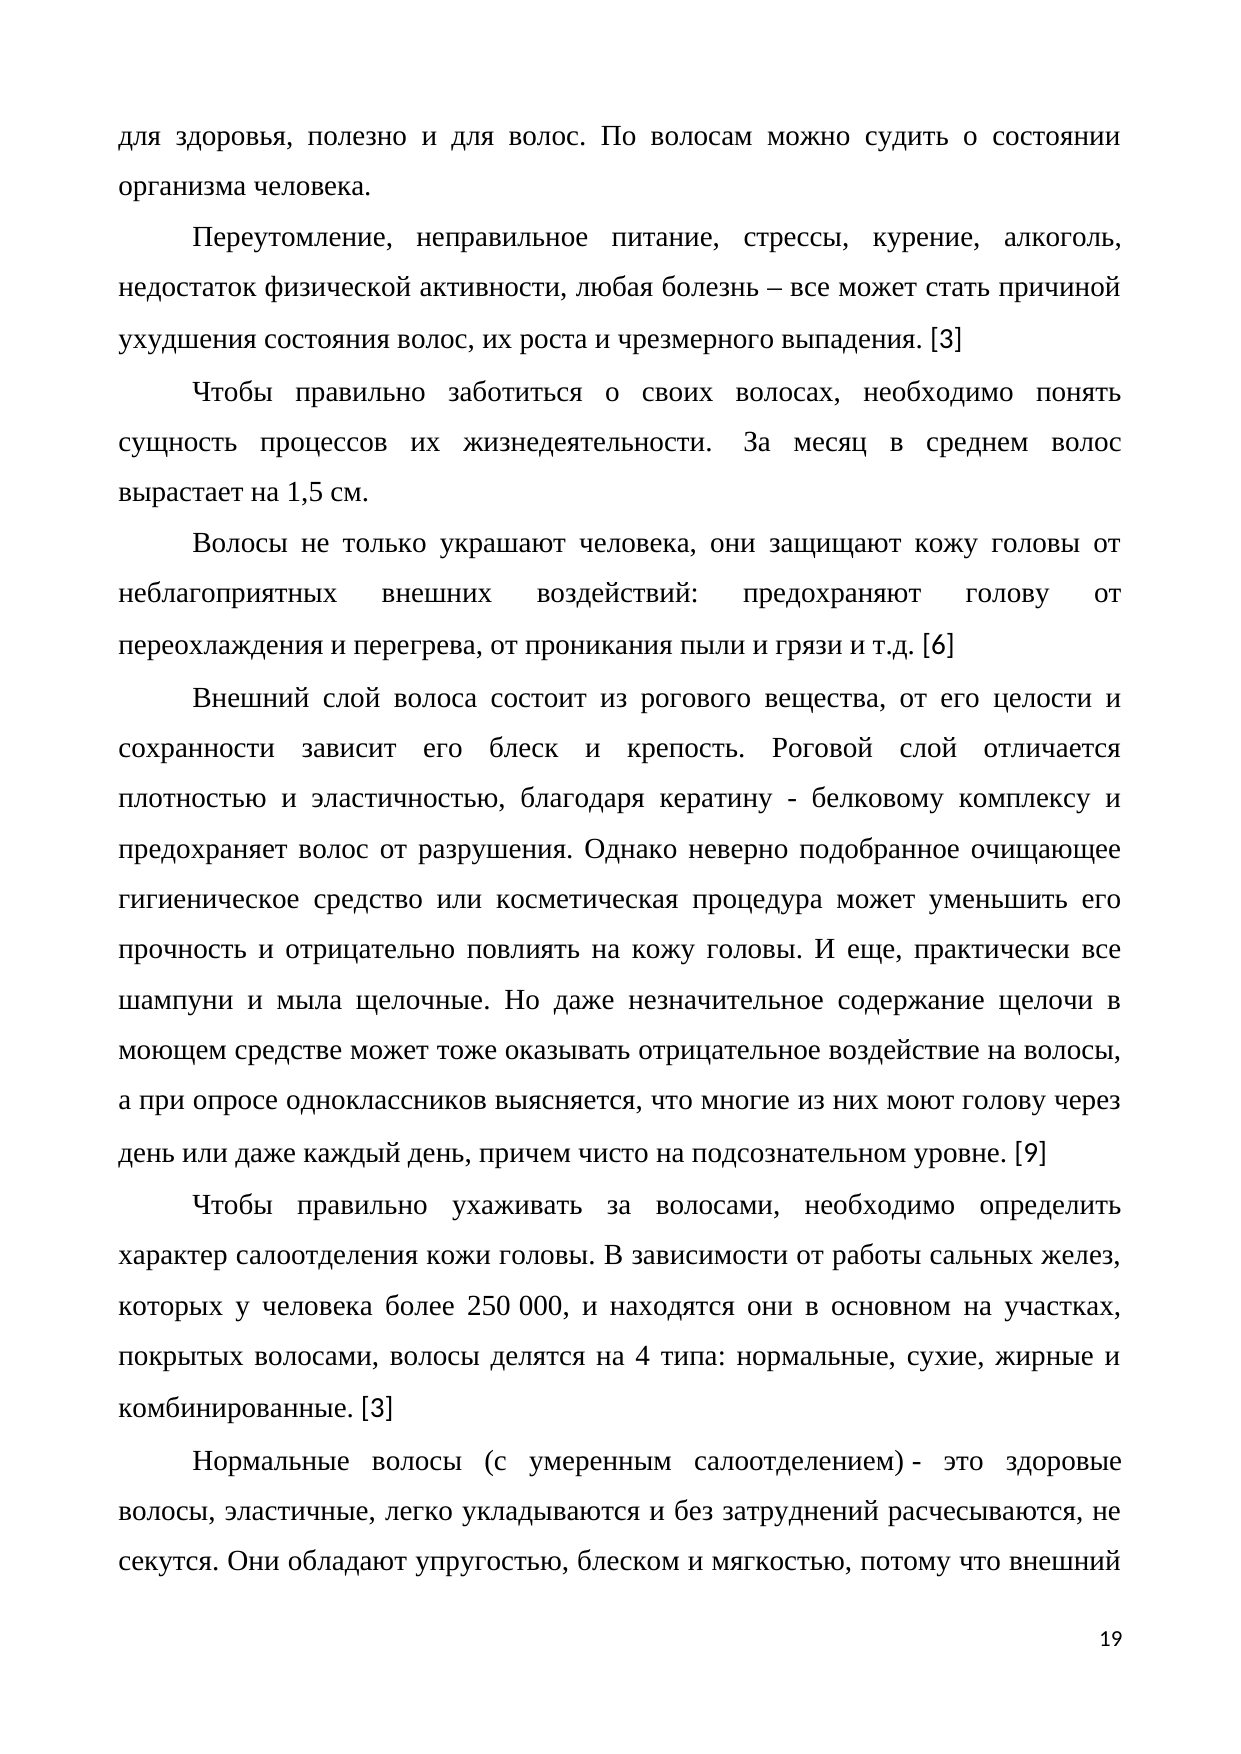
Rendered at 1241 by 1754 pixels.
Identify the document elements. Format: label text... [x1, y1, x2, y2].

text Волосы не только украшают человека, они защищают кожу головы от неблагоприятных внешних воздействий: предохраняют голову от переохлаждения и перегрева, от проникания пыли и грязи и т.д. [6] [118, 525, 1122, 662]
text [118, 1443, 1122, 1577]
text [118, 118, 1122, 202]
text Переутомление, неправильное питание, стрессы, курение, алкоголь, недостаток физической активности, любая болезнь – все может стать причиной ухудшения состояния волос, их роста и чрезмерного выпадения. [3] [118, 219, 1122, 356]
text Чтобы правильно заботиться о своих волосах, необходимо понять сущность процессов их жизнедеятельности. За месяц в среднем волос вырастает на 1,5 см. [118, 374, 1122, 508]
text Внешний слой волоса состоит из рогового вещества, от его целости и сохранности зависит его блеск и крепость. Роговой слой отличается плотностью и эластичностью, благодаря кератину - белковому комплексу и предохраняет волос от разрушения. Однако неверно подобранное очищающее гигиеническое средство или косметическая процедура может уменьшить его прочность и отрицательно повлиять на кожу головы. И еще, практически все шампуни и мыла щелочные. Но даже незначительное содержание щелочи в моющем средстве может тоже оказывать отрицательное воздействие на волосы, а при опросе одноклассников выясняется, что многие из них моют голову через день или даже каждый день, причем чисто на подсознательном уровне. [9] [118, 680, 1122, 1169]
text Чтобы правильно ухаживать за волосами, необходимо определить характер салоотделения кожи головы. В зависимости от работы сальных желез, которых у человека более 250 000, и находятся они в основном на участках, покрытых волосами, волосы делятся на 4 типа: нормальные, сухие, жирные и комбинированные. [3] [118, 1187, 1122, 1425]
